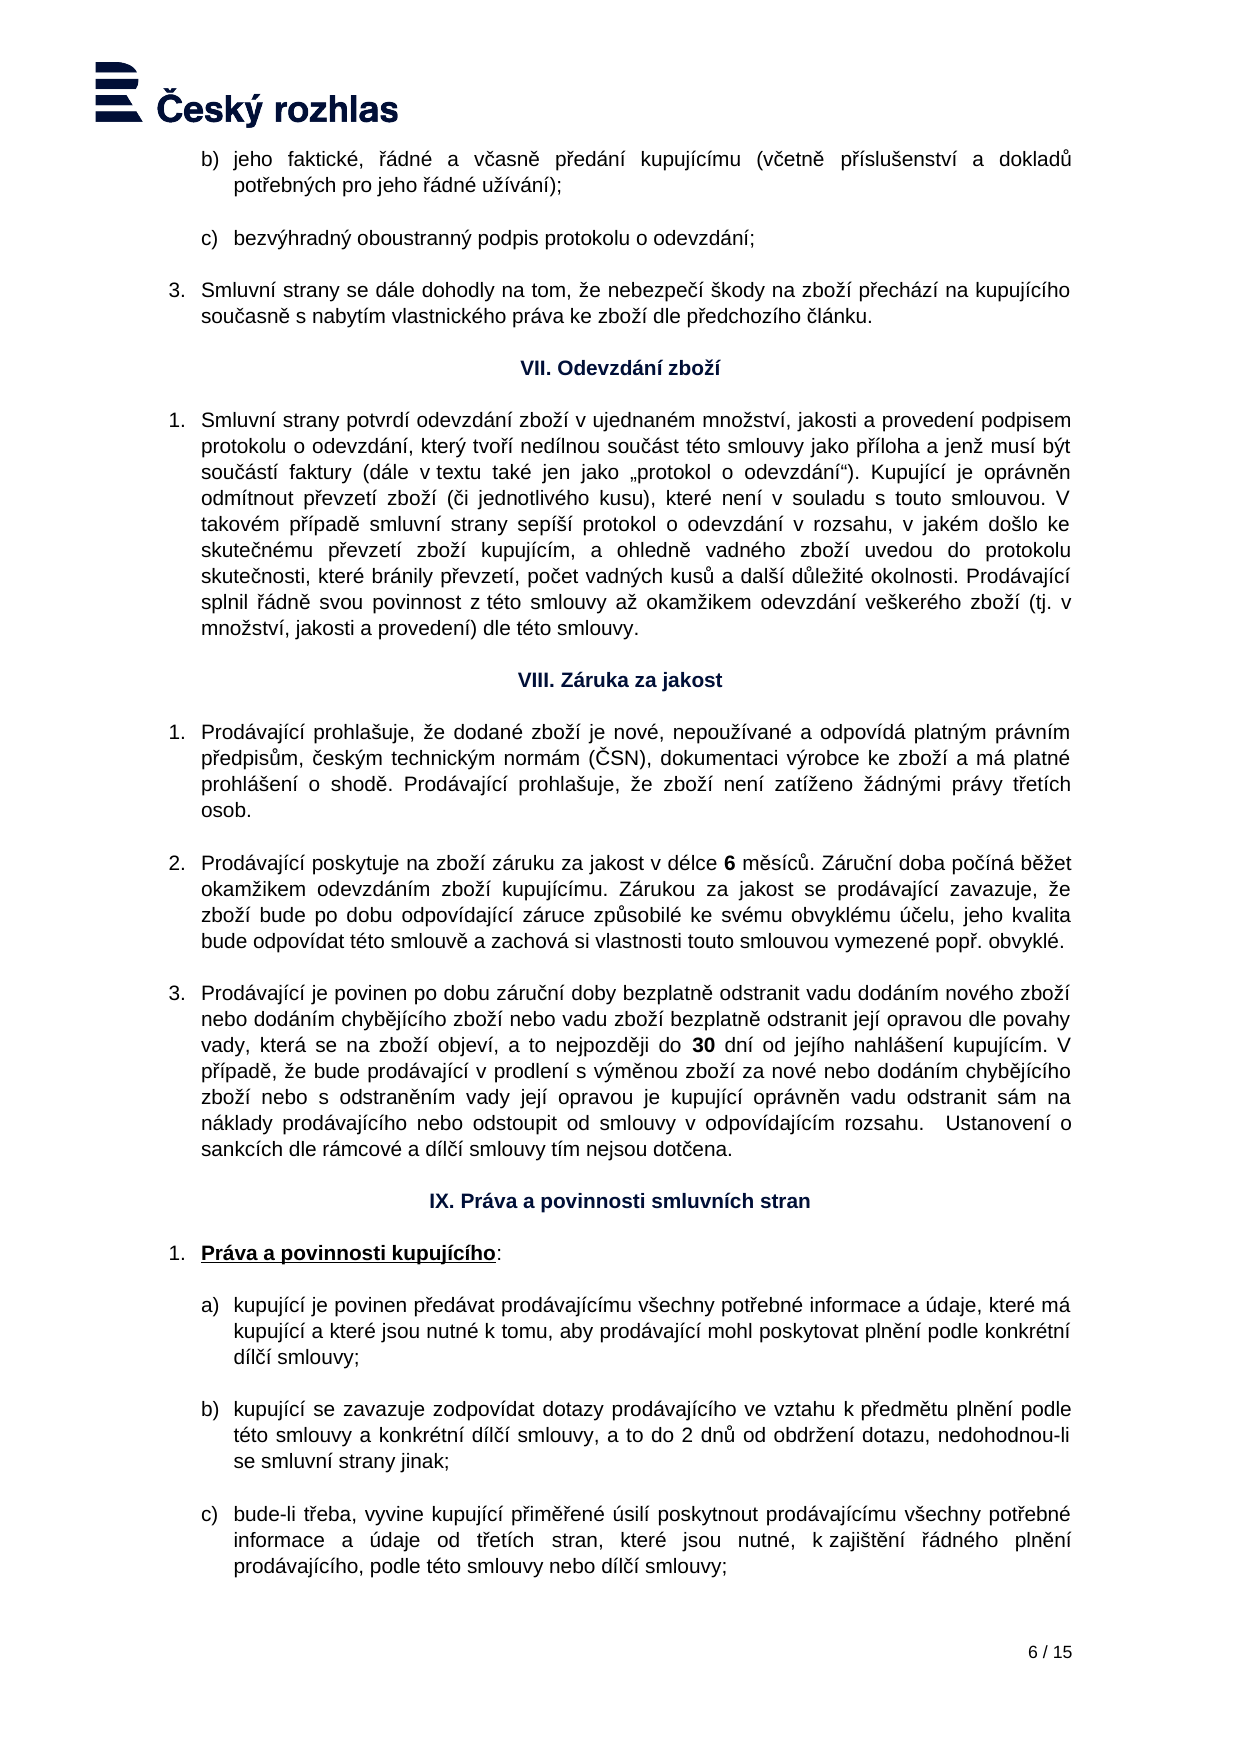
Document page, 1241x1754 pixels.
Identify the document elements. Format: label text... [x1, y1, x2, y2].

list Smluvní strany se dále dohodly na tom, že nebezpečí škody na zboží přechází na kupujícího současně s nabytím vlastnického práva ke zboží dle předchozího článku. [168, 276, 1072, 328]
list Práva a povinnosti kupujícího: [168, 1240, 1072, 1266]
list kupující je povinen předávat prodávajícímu všechny potřebné informace a údaje, které má kupující a které jsou nutné k tomu, aby prodávající mohl poskytovat plnění podle konkrétní dílčí smlouvy; [201, 1292, 1072, 1370]
subtitle Záruka za jakost [168, 667, 1072, 693]
subtitle Odevzdání zboží [168, 354, 1072, 380]
list Prodávající je povinen po dobu záruční doby bezplatně odstranit vadu dodáním nového zboží nebo dodáním chybějícího zboží nebo vadu zboží bezplatně odstranit její opravou dle povahy vady, která se na zboží objeví, a to nejpozději do 30 dní od jejího nahlášení kupujícím. V případě, že bude prodávající v prodlení s výměnou zboží za nové nebo dodáním chybějícího zboží nebo s odstraněním vady její opravou je kupující oprávněn vadu odstranit sám na náklady prodávajícího nebo odstoupit od smlouvy v odpovídajícím rozsahu. Ustanovení o sankcích dle rámcové a dílčí smlouvy tím nejsou dotčena. [168, 979, 1072, 1162]
list bezvýhradný oboustranný podpis protokolu o odevzdání; [201, 224, 1072, 250]
list Prodávající poskytuje na zboží záruku za jakost v délce 6 měsíců. Záruční doba počíná běžet okamžikem odevzdáním zboží kupujícímu. Zárukou za jakost se prodávající zavazuje, že zboží bude po dobu odpovídající záruce způsobilé ke svému obvyklému účelu, jeho kvalita bude odpovídat této smlouvě a zachová si vlastnosti touto smlouvou vymezené popř. obvyklé. [168, 849, 1072, 953]
subtitle Práva a povinnosti smluvních stran [168, 1188, 1072, 1214]
picture [95, 62, 398, 128]
list bude-li třeba, vyvine kupující přiměřené úsilí poskytnout prodávajícímu všechny potřebné informace a údaje od třetích stran, které jsou nutné, k zajištění řádného plnění prodávajícího, podle této smlouvy nebo dílčí smlouvy; [201, 1500, 1072, 1578]
list jeho faktické, řádné a včasně předání kupujícímu (včetně příslušenství a dokladů potřebných pro jeho řádné užívání); [201, 146, 1072, 198]
list Smluvní strany potvrdí odevzdání zboží v ujednaném množství, jakosti a provedení podpisem protokolu o odevzdání, který tvoří nedílnou součást této smlouvy jako příloha a jenž musí být součástí faktury (dále v textu také jen jako „protokol o odevzdání“). Kupující je oprávněn odmítnout převzetí zboží (či jednotlivého kusu), které není v souladu s touto smlouvou. V takovém případě smluvní strany sepíší protokol o odevzdání v rozsahu, v jakém došlo ke skutečnému převzetí zboží kupujícím, a ohledně vadného zboží uvedou do protokolu skutečnosti, které bránily převzetí, počet vadných kusů a další důležité okolnosti. Prodávající splnil řádně svou povinnost z této smlouvy až okamžikem odevzdání veškerého zboží (tj. v množství, jakosti a provedení) dle této smlouvy. [168, 406, 1072, 641]
list kupující se zavazuje zodpovídat dotazy prodávajícího ve vztahu k předmětu plnění podle této smlouvy a konkrétní dílčí smlouvy, a to do 2 dnů od obdržení dotazu, nedohodnou-li se smluvní strany jinak; [201, 1396, 1072, 1474]
list Prodávající prohlašuje, že dodané zboží je nové, nepoužívané a odpovídá platným právním předpisům, českým technickým normám (ČSN), dokumentaci výrobce ke zboží a má platné prohlášení o shodě. Prodávající prohlašuje, že zboží není zatíženo žádnými právy třetích osob. [168, 719, 1072, 823]
